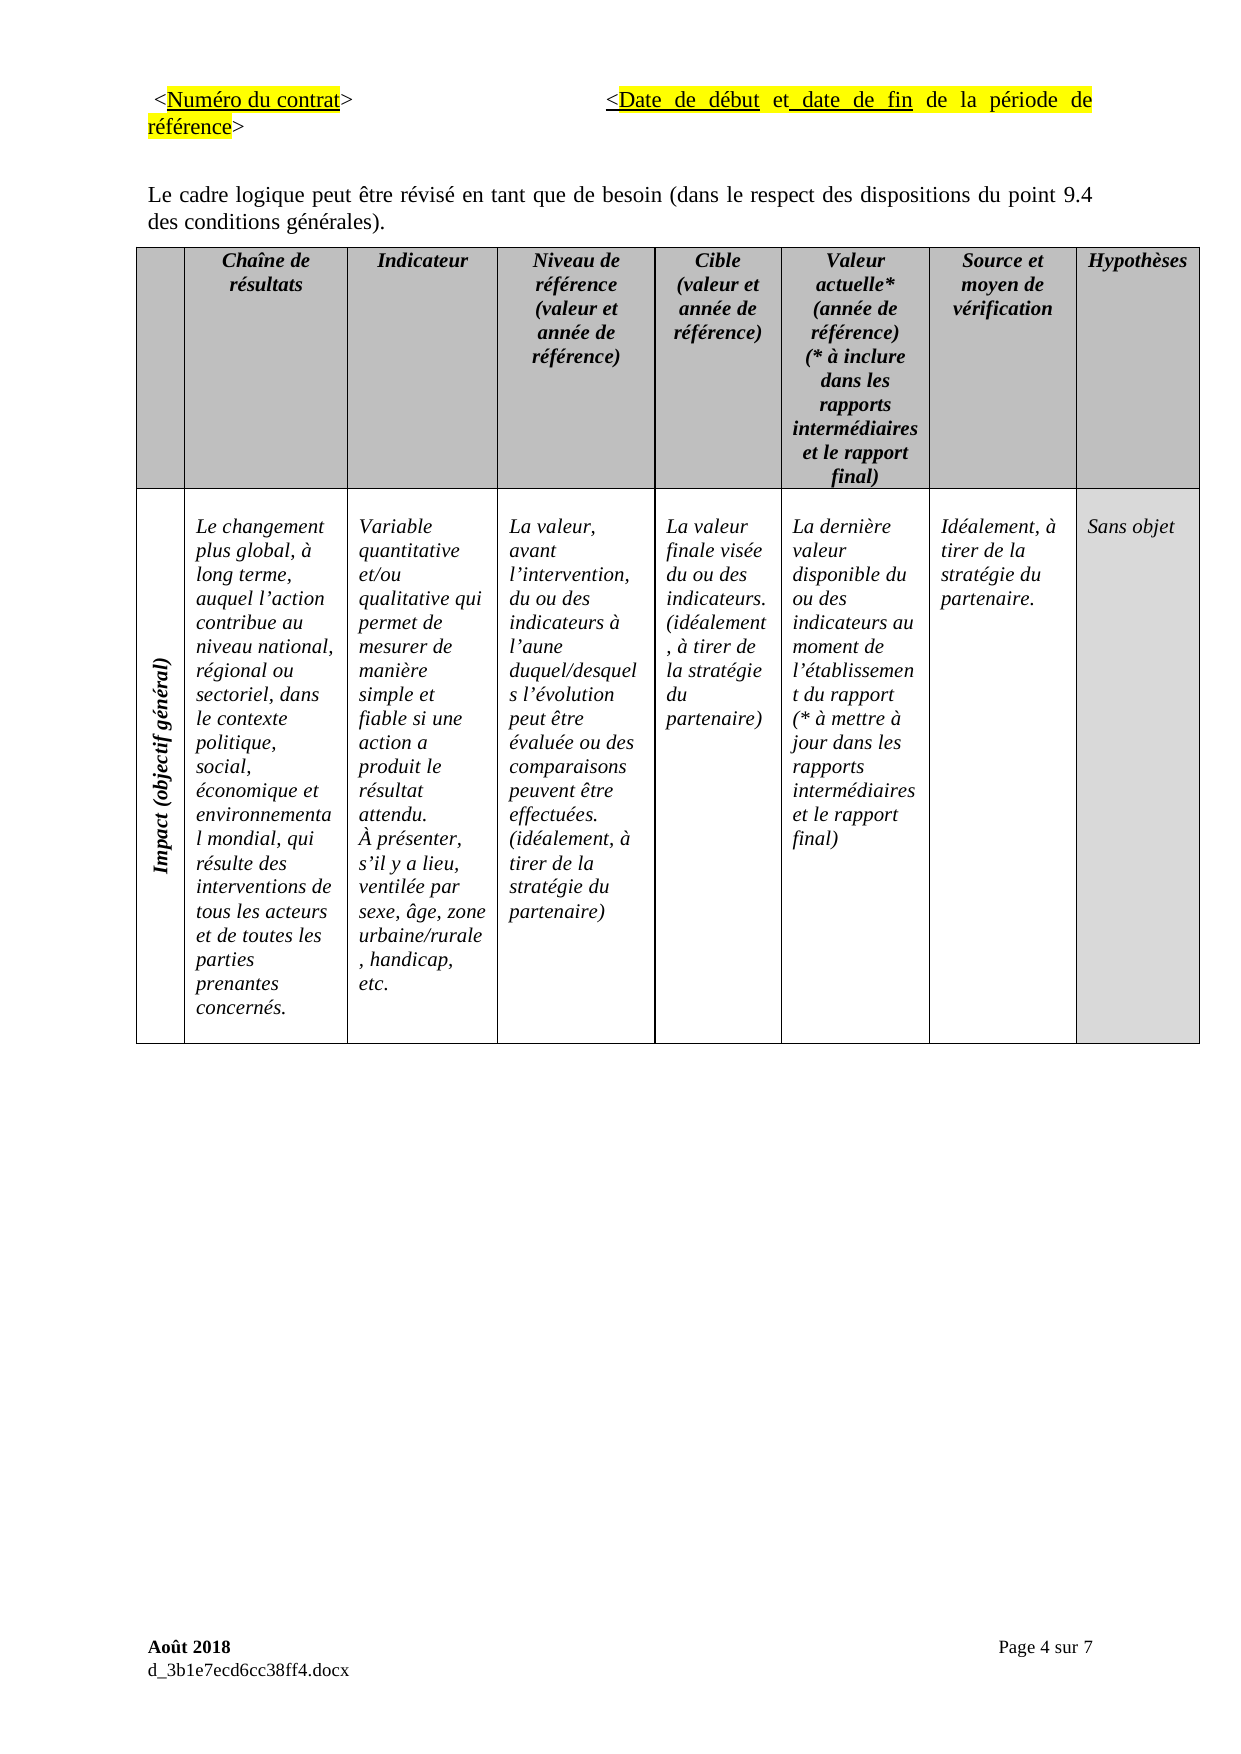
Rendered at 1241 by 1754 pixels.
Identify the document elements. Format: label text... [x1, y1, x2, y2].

table_cell Variable quantitative et/ou qualitative qui permet de mesurer de manière simple et fiable si une action a produit le résultat attendu. À présenter, s’il y a lieu, ventilée par sexe, âge, zone urbaine/rurale, handicap, etc. [348, 489, 497, 1043]
table_header [137, 248, 184, 488]
table_cell La dernière valeur disponible du ou des indicateurs au moment de l’établissement du rapport (* à mettre à jour dans les rapports intermédiaires et le rapport final) [782, 489, 929, 1043]
table_header Chaîne de résultats [185, 248, 347, 488]
text Le cadre logique peut être révisé en tant que de besoin (dans le respect des dispositions du point 9.4 des conditions générales). [148, 181, 1092, 234]
table_header Valeur actuelle* (année de référence) (* à inclure dans les rapports intermédiaires et le rapport final) [782, 248, 929, 488]
table_header Niveau de référence (valeur et année de référence) [498, 248, 654, 488]
table_cell Idéalement, à tirer de la stratégie du partenaire. [930, 489, 1076, 1043]
table_cell Impact (objectif général) [137, 489, 184, 1043]
table_header Cible (valeur et année de référence) [656, 248, 781, 488]
table_header Source et moyen de vérification [930, 248, 1076, 488]
table_cell La valeur finale visée du ou des indicateurs. (idéalement, à tirer de la stratégie du partenaire) [656, 489, 781, 1043]
table_header Indicateur [348, 248, 497, 488]
table_header Hypothèses [1077, 248, 1199, 488]
table_cell Le changement plus global, à long terme, auquel l’action contribue au niveau national, régional ou sectoriel, dans le contexte politique, social, économique et environnemental mondial, qui résulte des interventions de tous les acteurs et de toutes les parties prenantes concernés. [185, 489, 347, 1043]
table_cell Sans objet [1077, 489, 1199, 1043]
table_cell La valeur, avant l’intervention, du ou des indicateurs à l’aune duquel/desquels l’évolution peut être évaluée ou des comparaisons peuvent être effectuées. (idéalement, à tirer de la stratégie du partenaire) [498, 489, 654, 1043]
